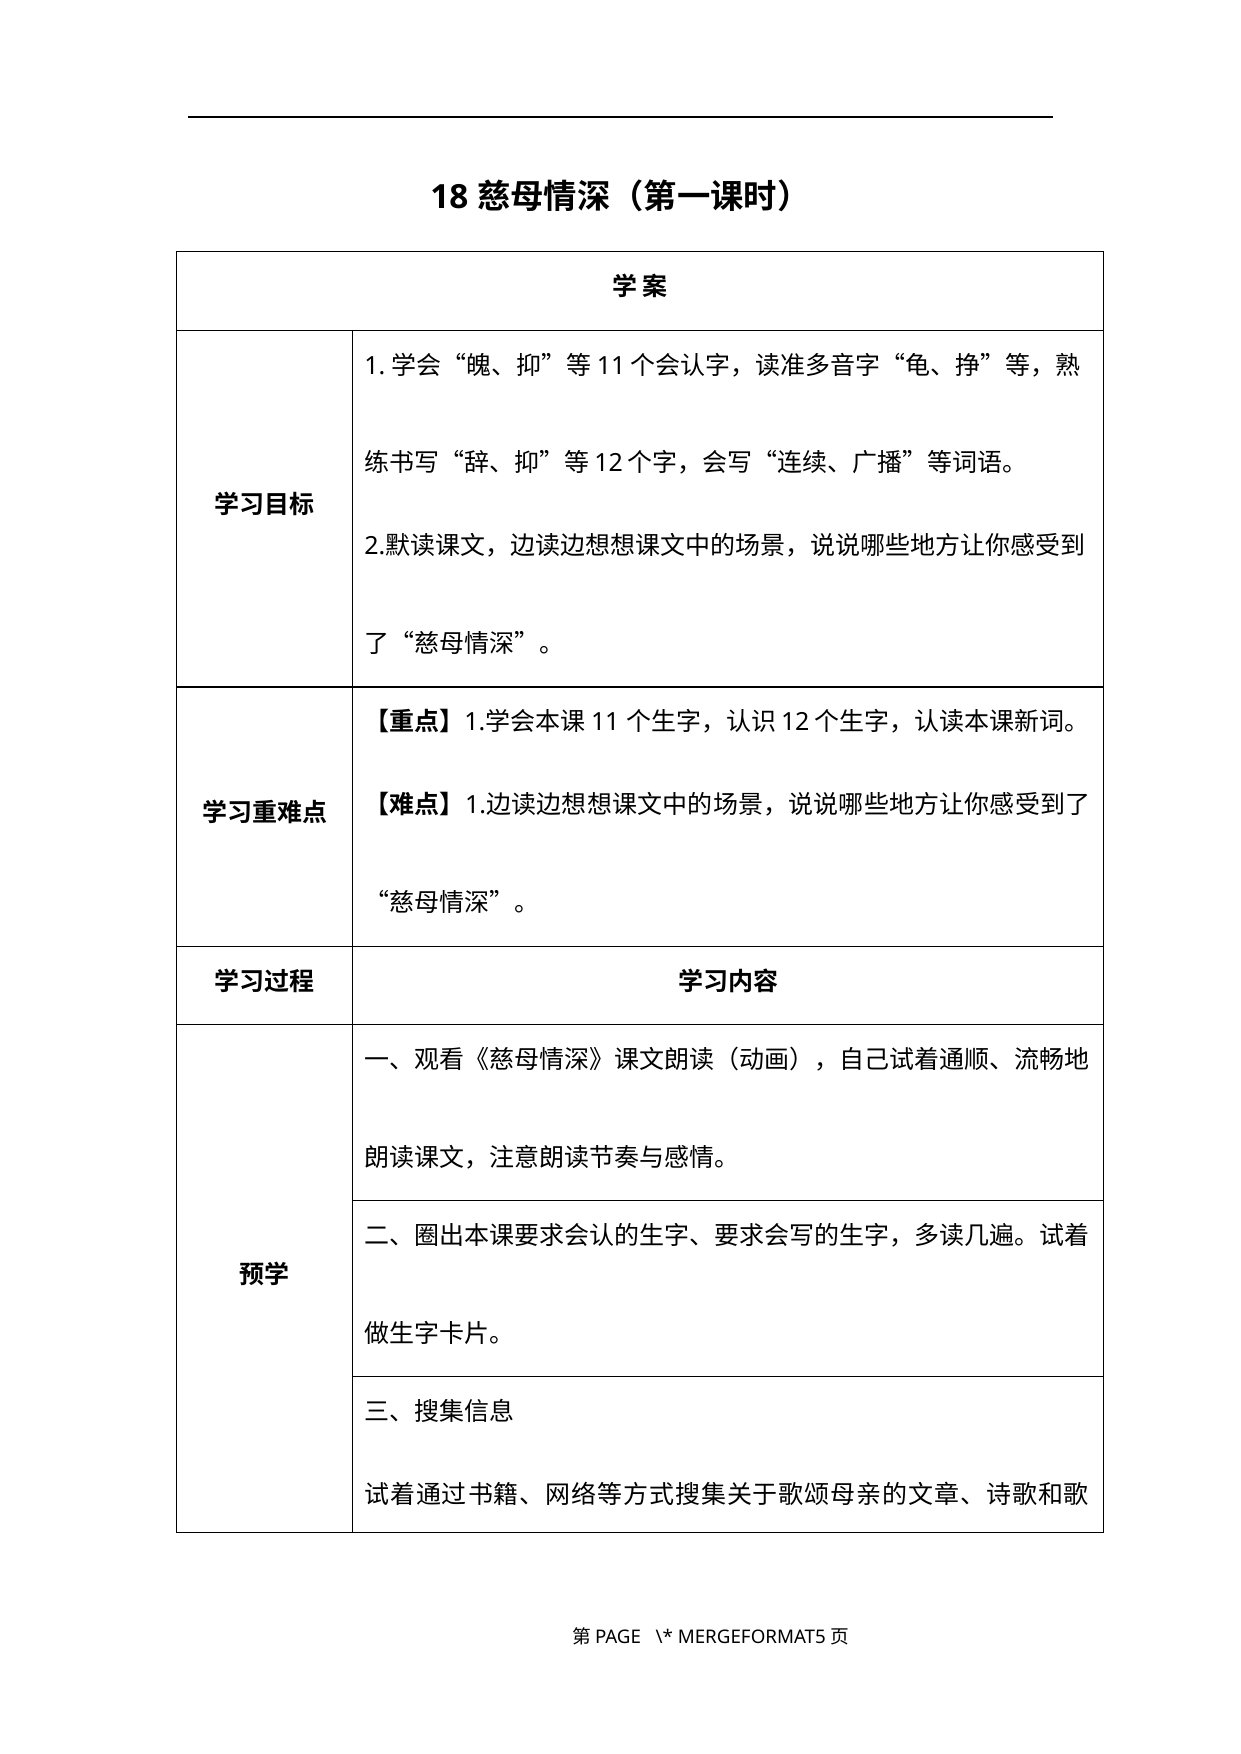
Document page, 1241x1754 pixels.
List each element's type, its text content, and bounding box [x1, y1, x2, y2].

table_cell 学习内容 [353, 947, 1103, 1024]
table_cell 学习重难点 [177, 688, 352, 946]
table_cell 1. 学会“魄、抑”等11个会认字，读准多音字“龟、挣”等，熟练书写“辞、抑”等12个字，会写“连续、广播”等词语。 2.默读课文，边读边想想课文中的场景，说说哪些地方让你感受到了“慈母情深”。 [353, 331, 1103, 686]
table_cell 一、观看《慈母情深》课文朗读（动画），自己试着通顺、流畅地朗读课文，注意朗读节奏与感情。 [353, 1025, 1103, 1200]
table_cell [353, 1377, 1103, 1532]
table_cell 学习目标 [177, 331, 352, 686]
text 18 慈母情深（第一课时） [187, 162, 1053, 227]
table_cell 学习过程 [177, 947, 352, 1024]
table_header 学 案 [177, 252, 1103, 330]
table_cell 【重点】1.学会本课 11 个生字，认识12个生字，认读本课新词。 【难点】1.边读边想想课文中的场景，说说哪些地方让你感受到了“慈母情深”。 [353, 688, 1103, 946]
table_cell 二、圈出本课要求会认的生字、要求会写的生字，多读几遍。试着做生字卡片。 [353, 1201, 1103, 1376]
table_cell 预学 [177, 1025, 352, 1532]
